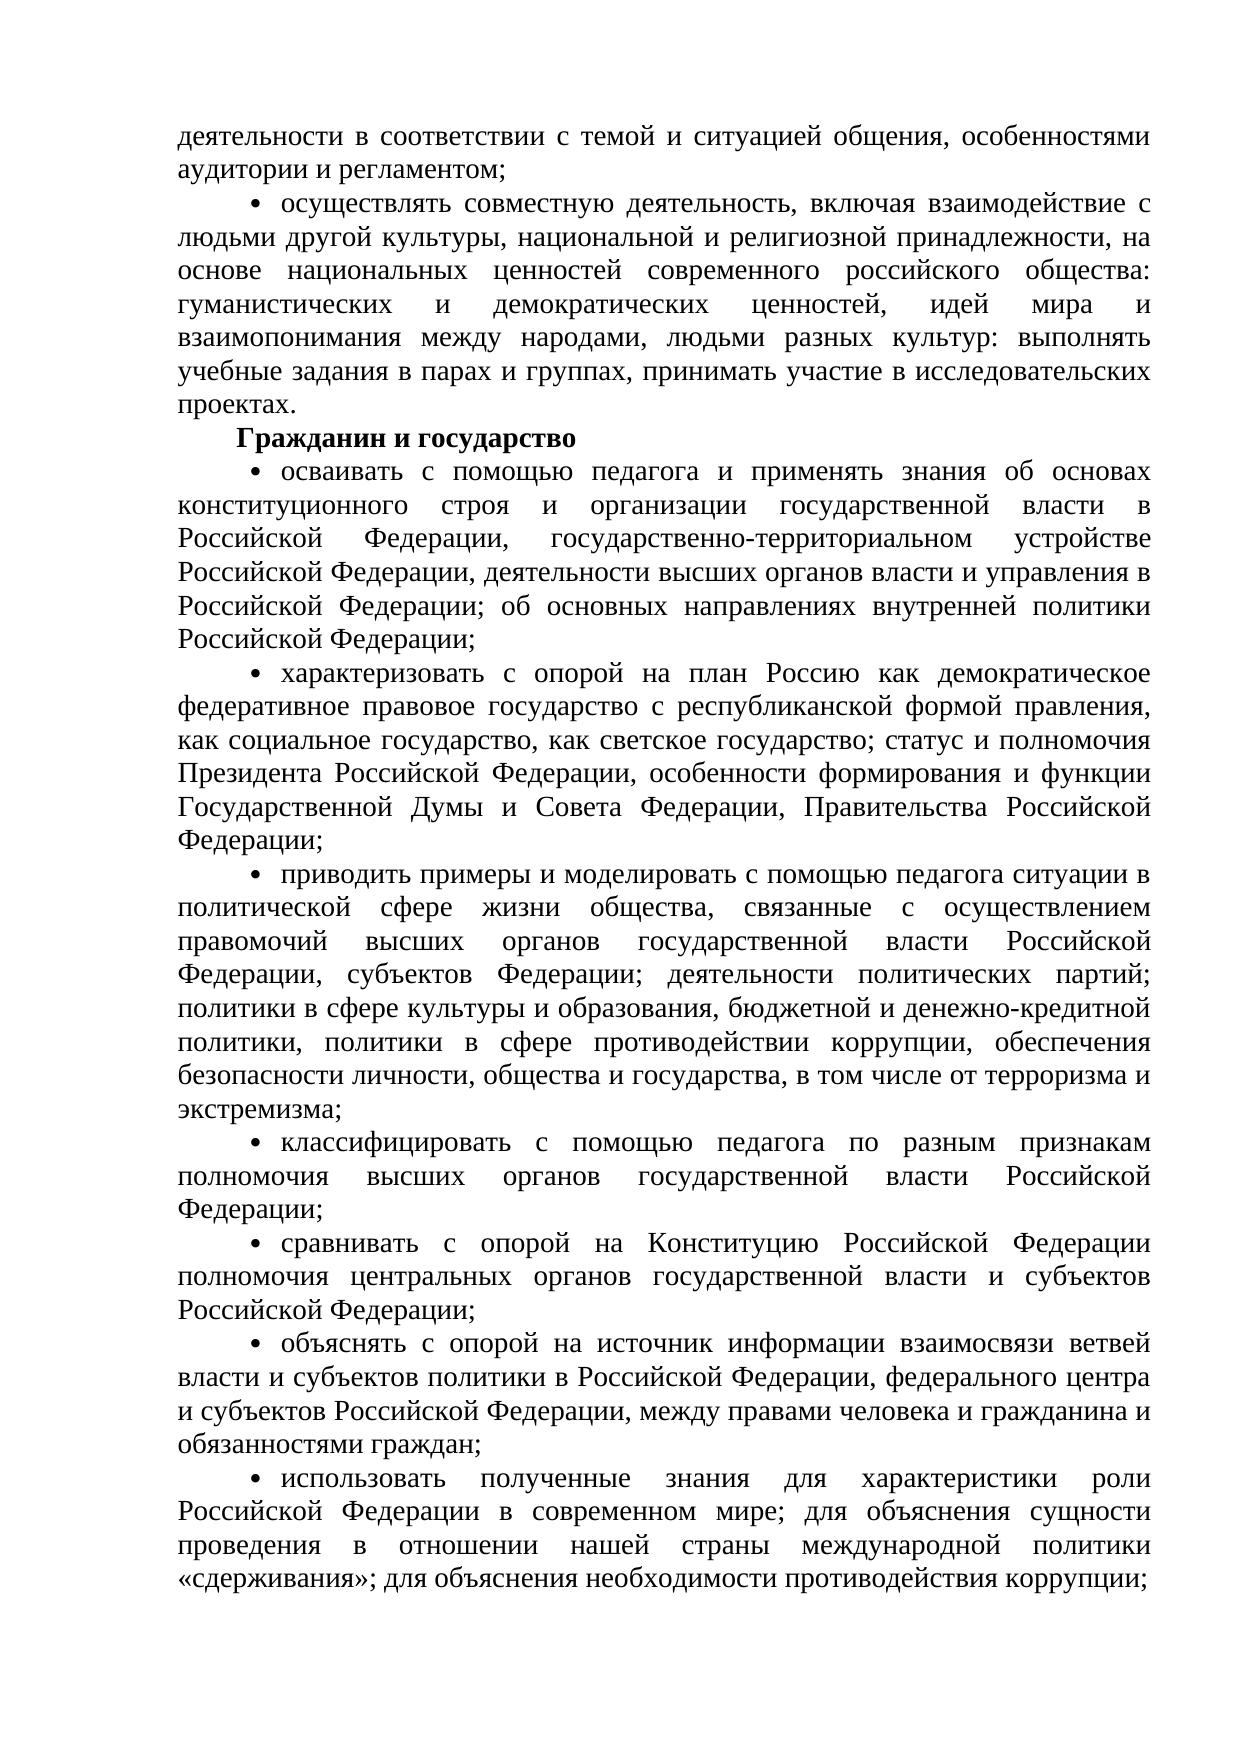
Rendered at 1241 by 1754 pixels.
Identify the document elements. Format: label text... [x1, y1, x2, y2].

list характеризовать с опорой на план Россию как демократическое федеративное правовое государство с республиканской формой правления, как социальное государство, как светское государство; статус и полномочия Президента Российской Федерации, особенности формирования и функции Государственной Думы и Совета Федерации, Правительства Российской Федерации; [177, 655, 1152, 856]
text Гражданин и государство [177, 420, 1152, 453]
list приводить примеры и моделировать с помощью педагога ситуации в политической сфере жизни общества, связанные с осуществлением правомочий высших органов государственной власти Российской Федерации, субъектов Федерации; деятельности политических партий; политики в сфере культуры и образования, бюджетной и денежно-кредитной политики, политики в сфере противодействии коррупции, обеспечения безопасности личности, общества и государства, в том числе от терроризма и экстремизма; [177, 856, 1152, 1124]
list сравнивать с опорой на Конституцию Российской Федерации полномочия центральных органов государственной власти и субъектов Российской Федерации; [177, 1225, 1152, 1326]
list осваивать с помощью педагога и применять знания об основах конституционного строя и организации государственной власти в Российской Федерации, государственно-территориальном устройстве Российской Федерации, деятельности высших органов власти и управления в Российской Федерации; об основных направлениях внутренней политики Российской Федерации; [177, 453, 1152, 655]
list классифицировать с помощью педагога по разным признакам полномочия высших органов государственной власти Российской Федерации; [177, 1124, 1152, 1225]
list осуществлять совместную деятельность, включая взаимодействие с людьми другой культуры, национальной и религиозной принадлежности, на основе национальных ценностей современного российского общества: гуманистических и демократических ценностей, идей мира и взаимопонимания между народами, людьми разных культур: выполнять учебные задания в парах и группах, принимать участие в исследовательских проектах. [177, 185, 1152, 420]
list использовать полученные знания для характеристики роли Российской Федерации в современном мире; для объяснения сущности проведения в отношении нашей страны международной политики «сдерживания»; для объяснения необходимости противодействия коррупции; [177, 1460, 1152, 1594]
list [177, 118, 1152, 185]
list объяснять с опорой на источник информации взаимосвязи ветвей власти и субъектов политики в Российской Федерации, федерального центра и субъектов Российской Федерации, между правами человека и гражданина и обязанностями граждан; [177, 1326, 1152, 1460]
